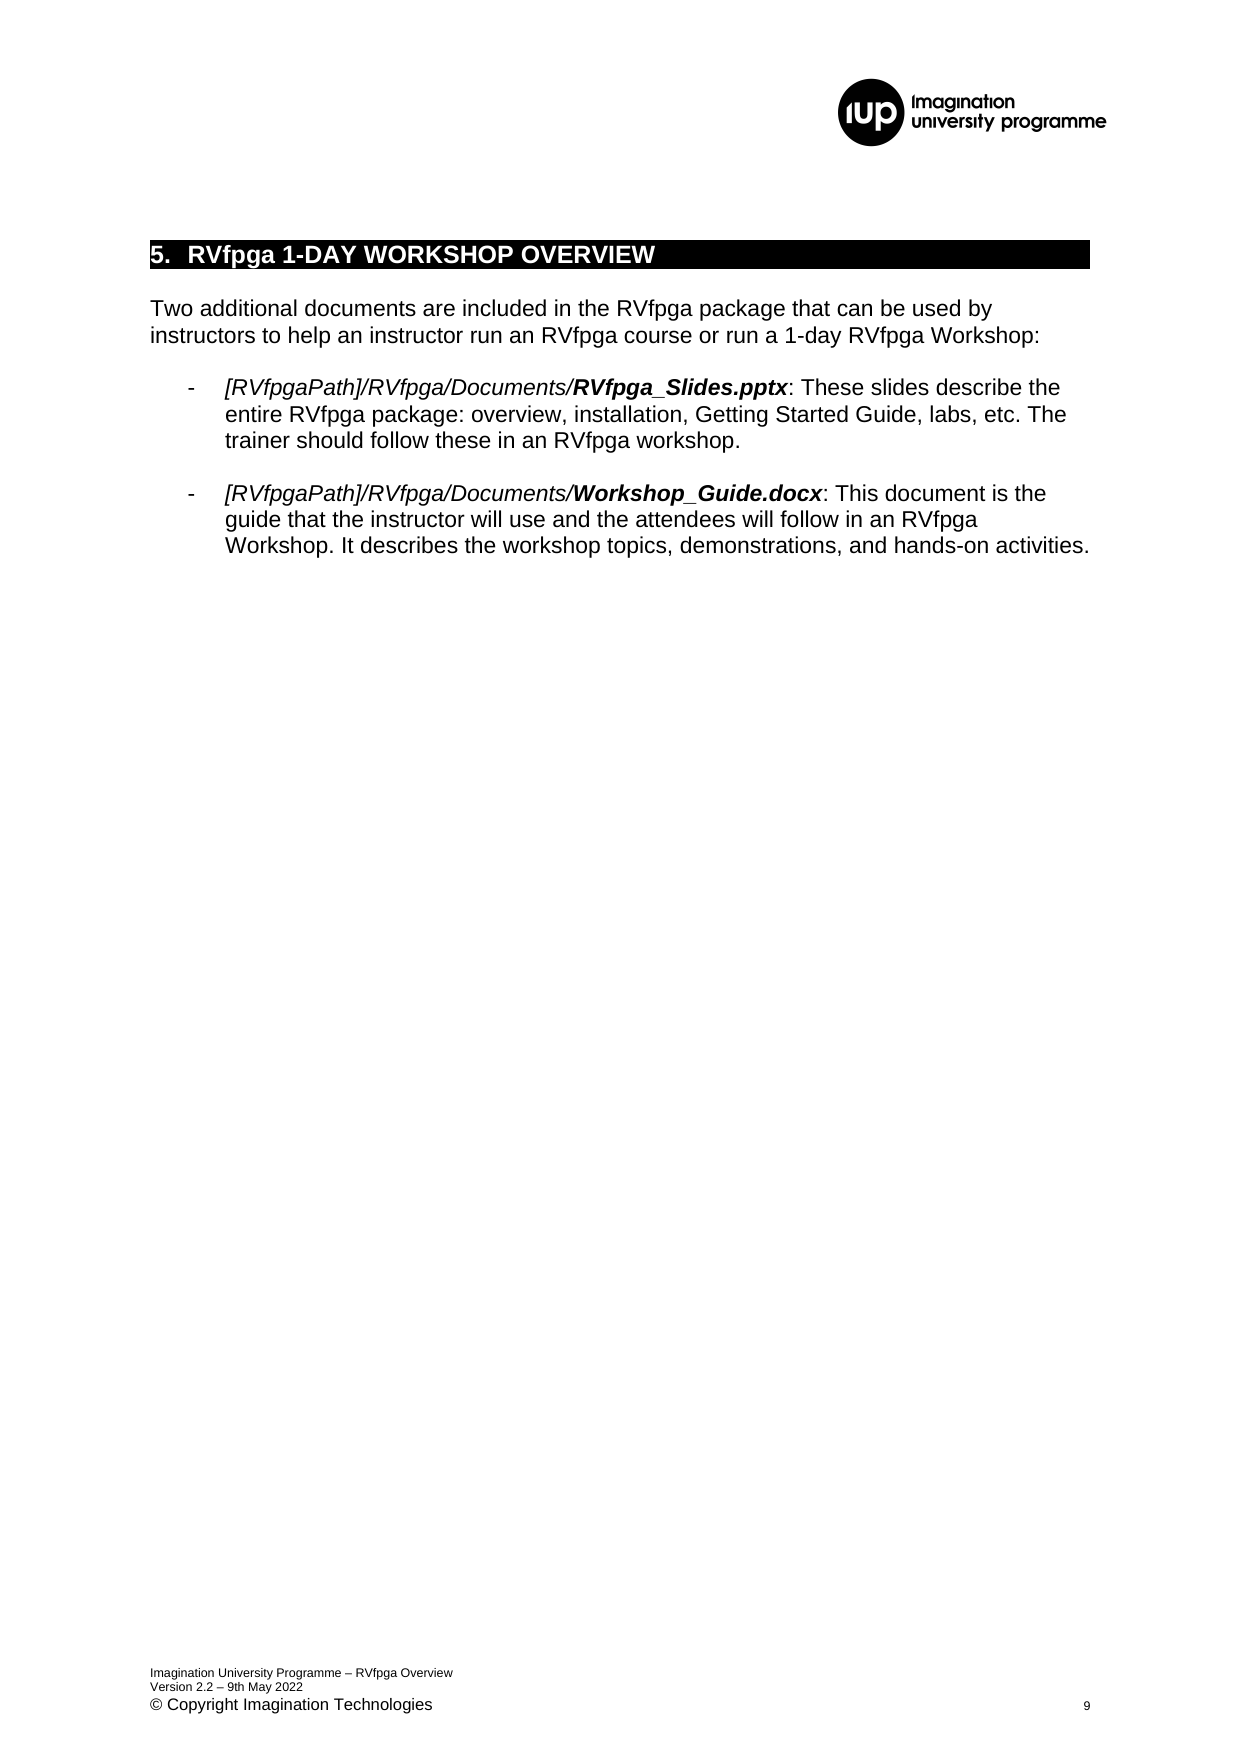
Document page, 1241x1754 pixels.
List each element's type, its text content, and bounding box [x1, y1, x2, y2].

list [RVfpgaPath]/RVfpga/Documents/Workshop_Guide.docx: This document is the guide that the instructor will use and the attendees will follow in an RVfpga Workshop. It describes the workshop topics, demonstrations, and hands-on activities. [187, 480, 1090, 585]
subtitle RVfpga 1-DAY WORKSHOP OVERVIEW [150, 240, 1090, 269]
text Two additional documents are included in the RVfpga package that can be used by instructors to help an instructor run an RVfpga course or run a 1-day RVfpga Workshop: [150, 295, 1090, 348]
picture [837, 77, 1108, 148]
list [RVfpgaPath]/RVfpga/Documents/RVfpga_Slides.pptx: These slides describe the entire RVfpga package: overview, installation, Getting Started Guide, labs, etc. The trainer should follow these in an RVfpga workshop. [187, 374, 1090, 453]
